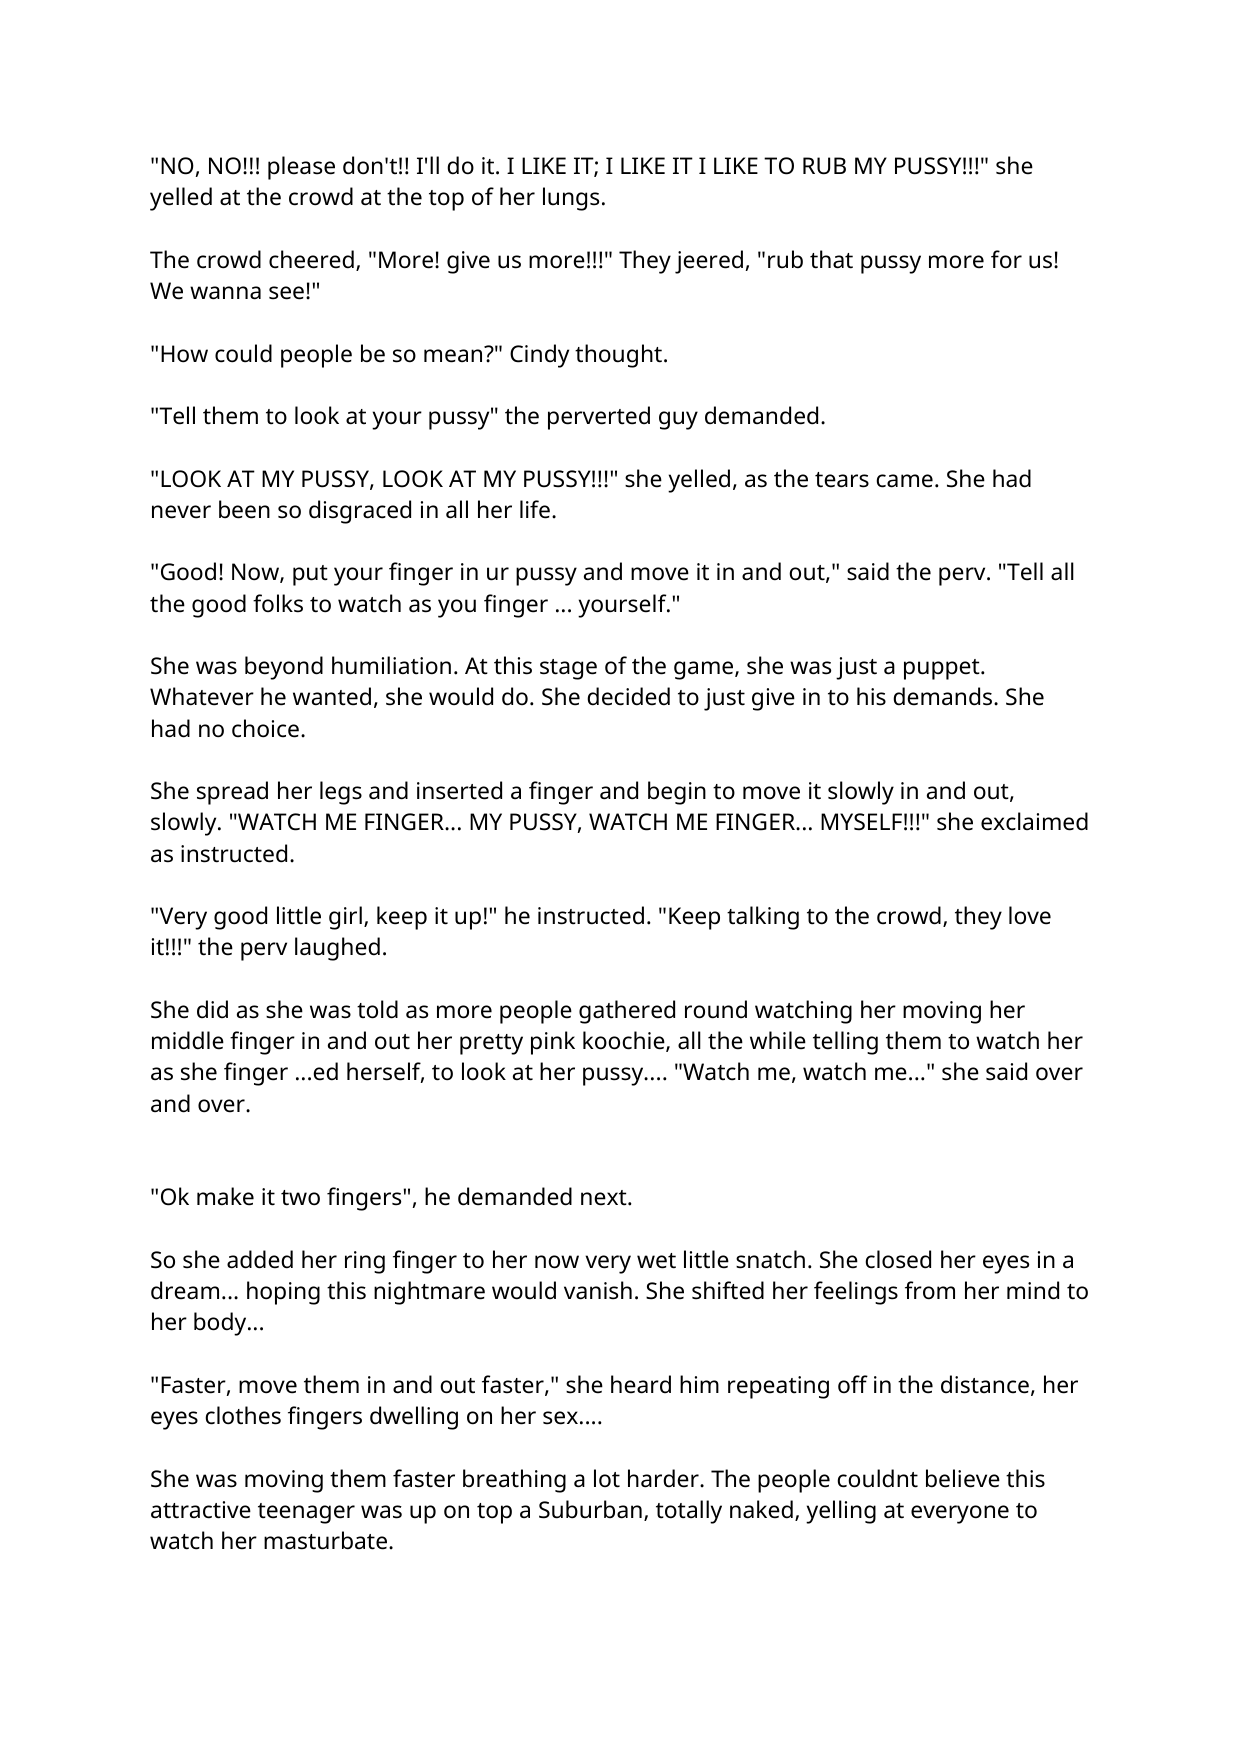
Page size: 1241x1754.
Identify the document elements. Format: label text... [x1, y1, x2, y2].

text "NO, NO!!! please don't!! I'll do it. I LIKE IT; I LIKE IT I LIKE TO RUB MY PUSSY!!!" she yelled at the crowd at the top of her lungs. [150, 150, 1090, 212]
text So she added her ring finger to her now very wet little snatch. She closed her eyes in a dream... hoping this nightmare would vanish. She shifted her feelings from her mind to her body... [150, 1244, 1090, 1337]
text "LOOK AT MY PUSSY, LOOK AT MY PUSSY!!!" she yelled, as the tears came. She had never been so disgraced in all her life. [150, 462, 1090, 525]
text "Faster, move them in and out faster," she heard him repeating off in the distance, her eyes clothes fingers dwelling on her sex.... [150, 1369, 1090, 1431]
text "Tell them to look at your pussy" the perverted guy demanded. [150, 400, 1090, 431]
text "How could people be so mean?" Cindy thought. [150, 337, 1090, 369]
text She was moving them faster breathing a lot harder. The people couldnt believe this attractive teenager was up on top a Suburban, totally naked, yelling at everyone to watch her masturbate. [150, 1462, 1090, 1556]
text "Ok make it two fingers", he demanded next. [150, 1181, 1090, 1212]
text She spread her legs and inserted a finger and begin to move it slowly in and out, slowly. "WATCH ME FINGER... MY PUSSY, WATCH ME FINGER... MYSELF!!!" she exclaimed as instructed. [150, 775, 1090, 869]
text "Good! Now, put your finger in ur pussy and move it in and out," said the perv. "Tell all the good folks to watch as you finger ... yourself." [150, 556, 1090, 619]
text She was beyond humiliation. At this stage of the game, she was just a puppet. Whatever he wanted, she would do. She decided to just give in to his demands. She had no choice. [150, 650, 1090, 744]
text The crowd cheered, "More! give us more!!!" They jeered, "rub that pussy more for us! We wanna see!" [150, 244, 1090, 306]
text She did as she was told as more people gathered round watching her moving her middle finger in and out her pretty pink koochie, all the while telling them to watch her as she finger ...ed herself, to look at her pussy.... "Watch me, watch me..." she said over and over. [150, 994, 1090, 1119]
text "Very good little girl, keep it up!" he instructed. "Keep talking to the crowd, they love it!!!" the perv laughed. [150, 900, 1090, 962]
